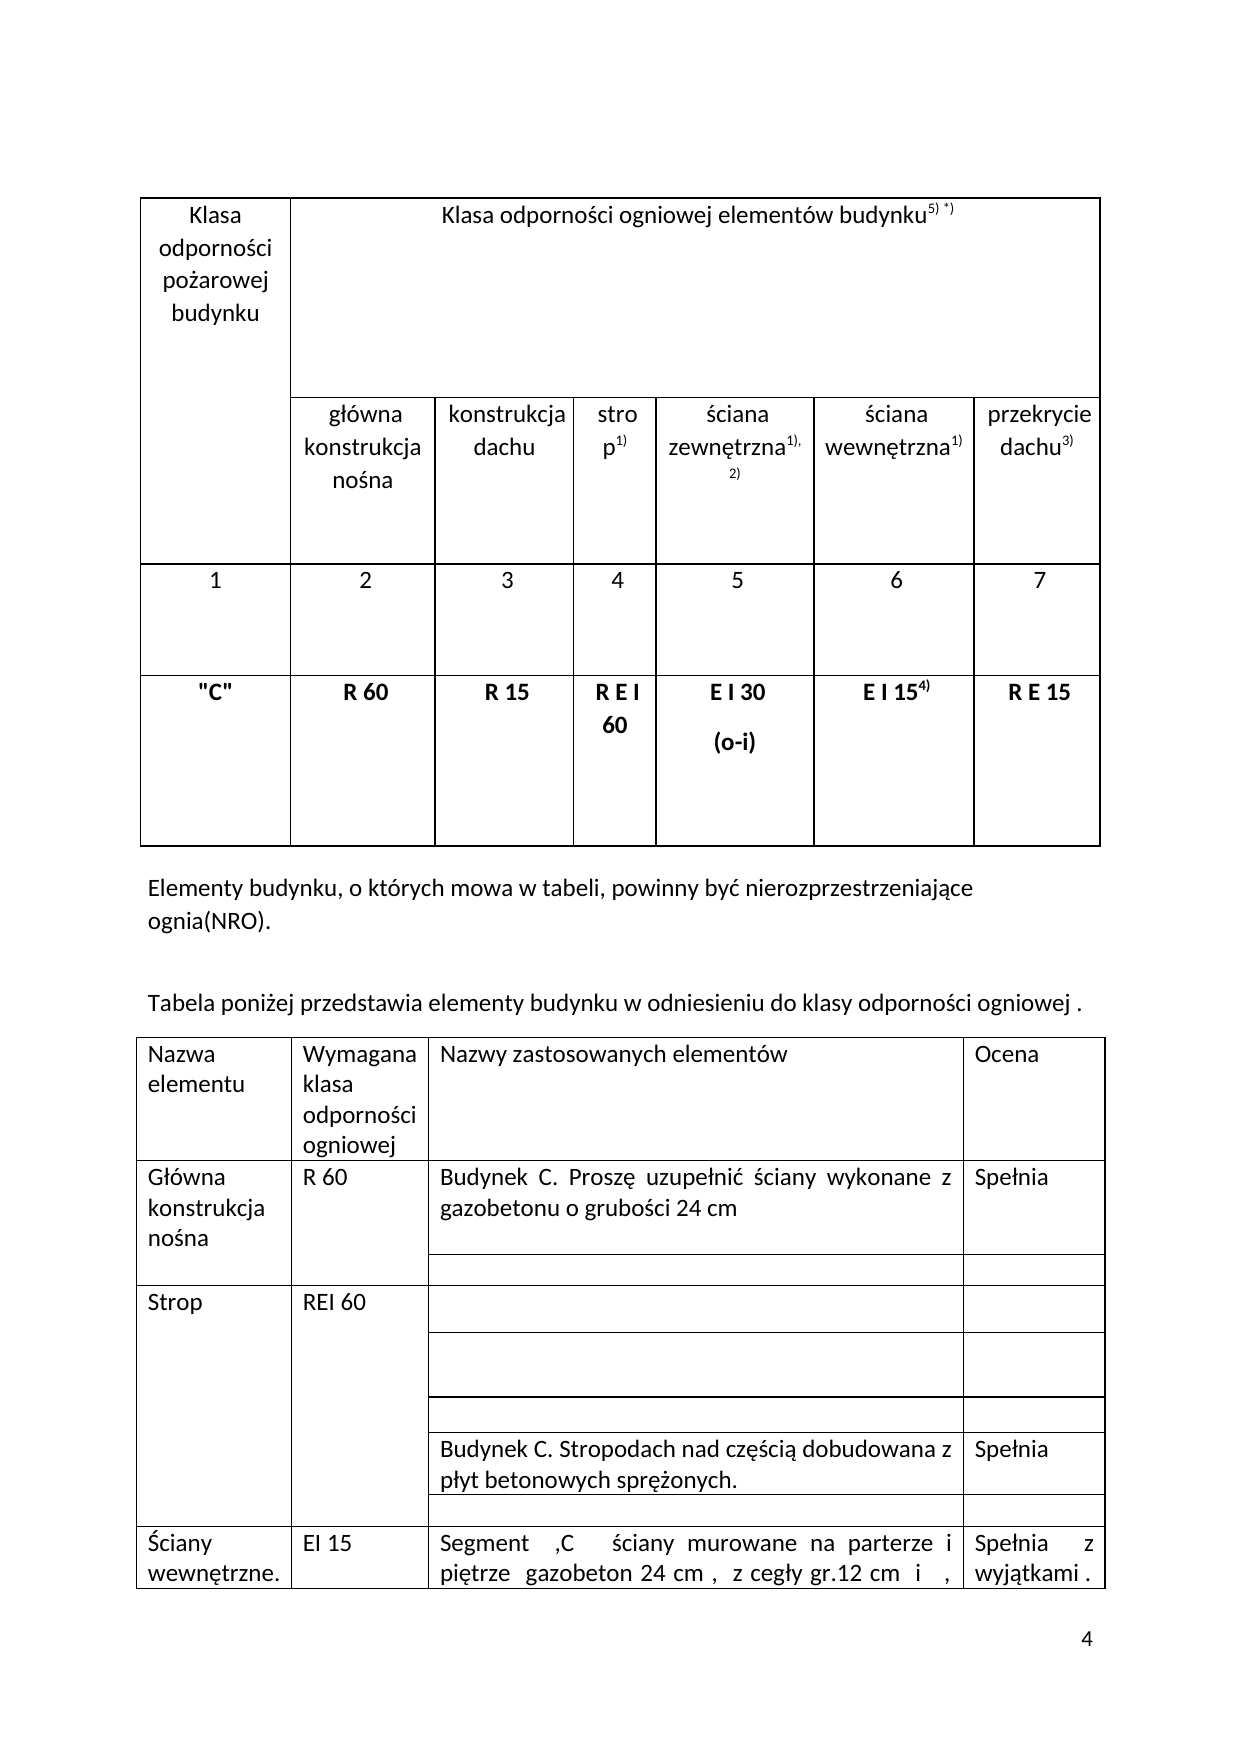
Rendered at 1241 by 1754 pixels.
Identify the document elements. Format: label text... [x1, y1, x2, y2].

table_cell Budynek C. Stropodach nad częścią dobudowana z płyt betonowych sprężonych. [429, 1433, 963, 1494]
table_cell 7 [975, 565, 1099, 674]
table_cell ściana zewnętrzna1), 2) [657, 398, 813, 563]
table_cell [964, 1286, 1104, 1332]
table_cell [429, 1255, 963, 1285]
table_cell przekrycie dachu3) [975, 398, 1099, 563]
table_cell Budynek C. Proszę uzupełnić ściany wykonane z gazobetonu o grubości [429, 1161, 963, 1254]
table_cell [964, 1495, 1104, 1526]
table_cell E I 30 (o-i) [657, 676, 813, 845]
table_cell 3 [436, 565, 573, 674]
table_cell R 60 [292, 1161, 428, 1285]
table_cell [429, 1333, 963, 1396]
table_cell Strop [137, 1286, 291, 1526]
table_header Wymagana klasa odporności ogniowej [292, 1038, 428, 1160]
table_cell 5 [657, 565, 813, 674]
table_header Klasa odporności ogniowej elementów budynku5) *) [291, 199, 1099, 397]
table_cell E I 154) [815, 676, 973, 845]
table_header Ocena [964, 1038, 1104, 1160]
table_cell 1 [141, 565, 290, 674]
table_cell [429, 1527, 963, 1588]
table_cell ściana wewnętrzna1) [815, 398, 973, 563]
table_cell [429, 1495, 963, 1526]
table_cell EI 15 [292, 1527, 428, 1588]
table_cell R E 15 [975, 676, 1099, 845]
table_cell Spełnia [964, 1161, 1104, 1254]
table_header Klasa odporności pożarowej budynku [141, 199, 290, 397]
table_cell "C" [141, 676, 290, 845]
table_cell główna konstrukcja nośna [291, 398, 434, 563]
table_cell [429, 1398, 963, 1432]
text Tabela poniżej przedstawia elementy budynku w odniesieniu do klasy odporności ogniowej . [148, 987, 1093, 1018]
table_cell [964, 1255, 1104, 1285]
table_cell [964, 1333, 1104, 1396]
table_cell 6 [815, 565, 973, 674]
table_cell Spełnia [964, 1433, 1104, 1494]
table_cell R 60 [291, 676, 434, 845]
table_cell R E I 60 [574, 676, 655, 845]
table_cell Główna konstrukcja nośna [137, 1161, 291, 1285]
text Elementy budynku, o których mowa w tabeli, powinny być nierozprzestrzeniające ognia(NRO). [148, 872, 1093, 935]
table_cell 4 [574, 565, 655, 674]
table_cell strop1) [574, 398, 655, 563]
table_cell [964, 1527, 1104, 1588]
table_cell 2 [291, 565, 434, 674]
table_cell [429, 1286, 963, 1332]
table_cell [141, 397, 290, 563]
table_cell Ściany wewnętrzne. [137, 1527, 291, 1588]
table_cell [964, 1398, 1104, 1432]
table_header Nazwa elementu [137, 1038, 291, 1160]
table_cell R 15 [436, 676, 573, 845]
table_cell konstrukcja dachu [436, 398, 573, 563]
table_header Nazwy zastosowanych elementów [429, 1038, 963, 1160]
table_cell REI 60 [292, 1286, 428, 1526]
